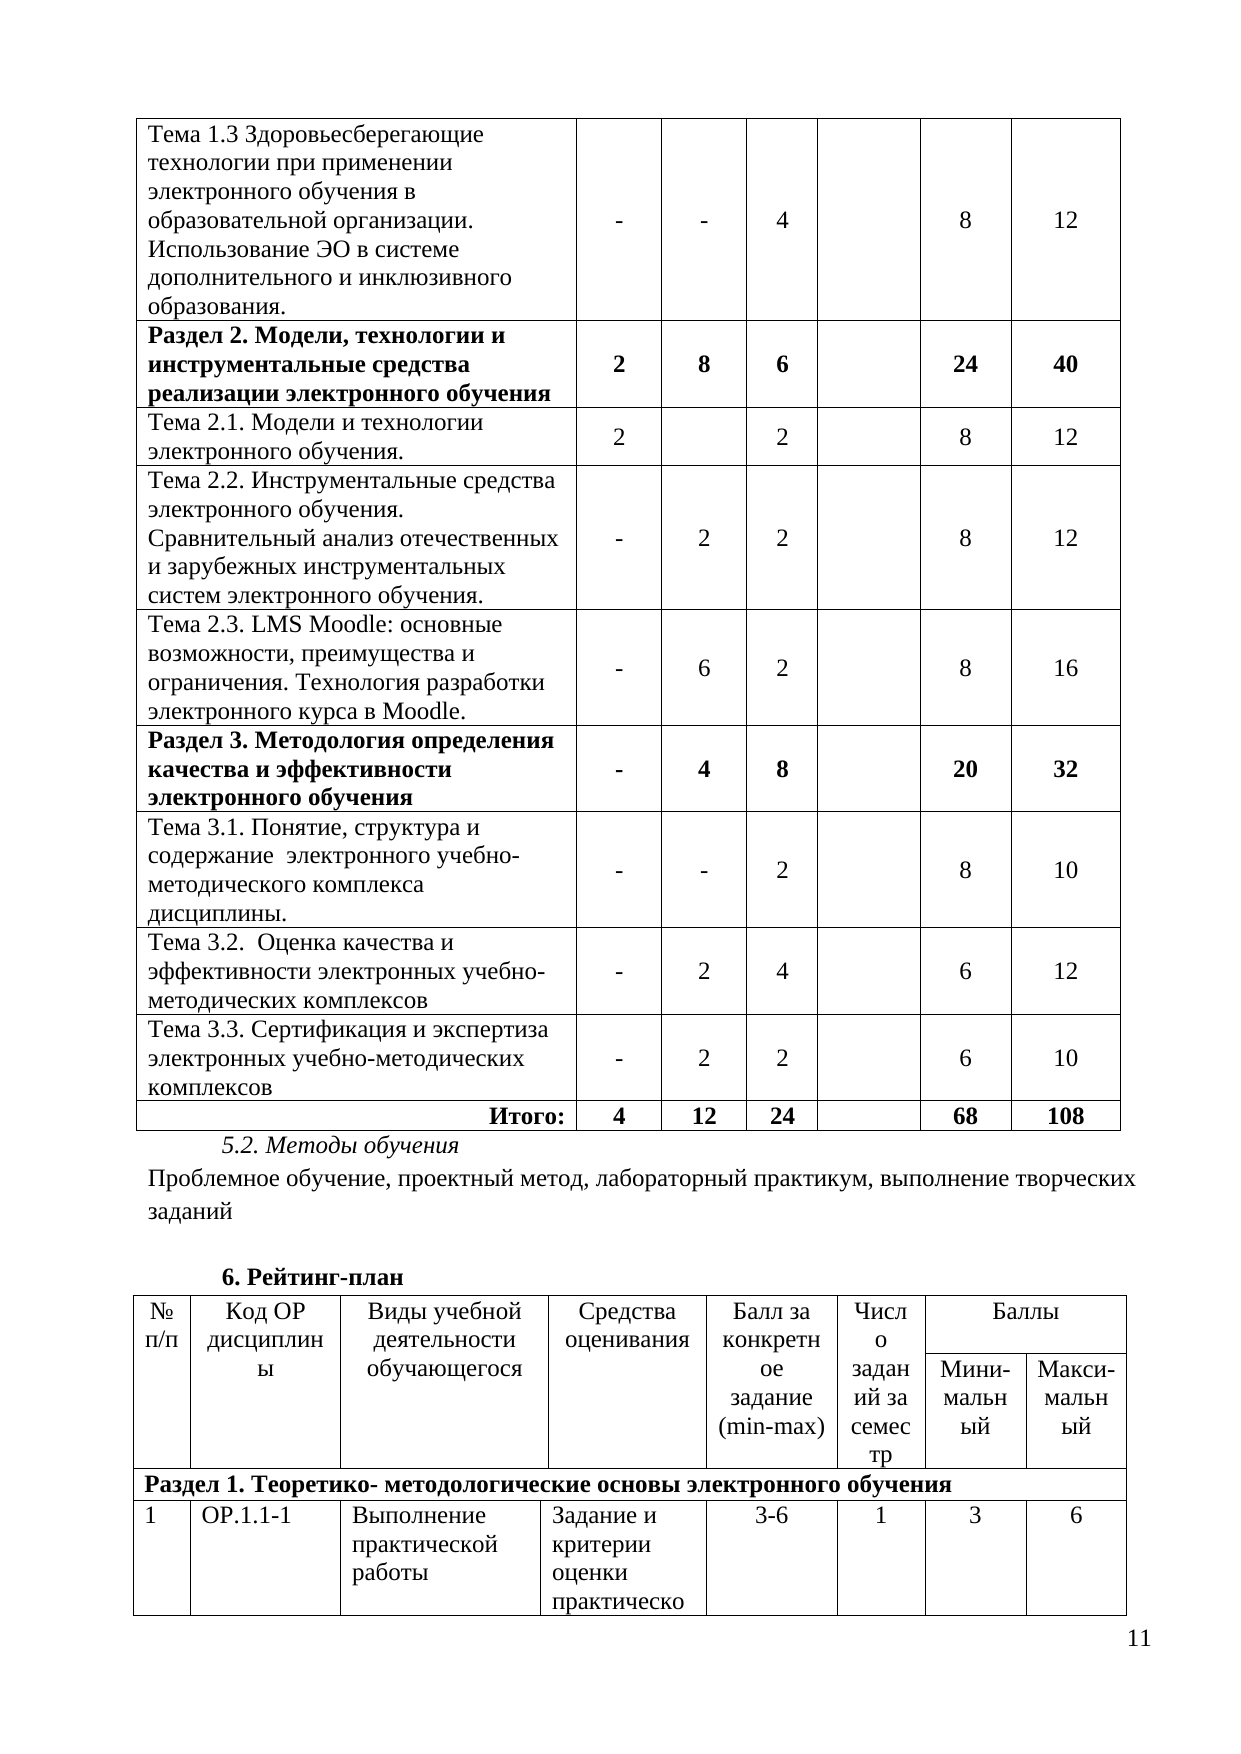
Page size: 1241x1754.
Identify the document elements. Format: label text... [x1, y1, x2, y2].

table_cell 8 [921, 466, 1011, 609]
table_cell [818, 928, 920, 1013]
table_cell - [577, 928, 661, 1013]
table_cell 24 [921, 321, 1011, 407]
table_cell Тема 1.3 Здоровьесберегающие технологии при применении электронного обучения в образовательной организации. Использование ЭО в системе дополнительного и инклюзивного образования. [137, 119, 576, 320]
table_header Средства оценивания [549, 1296, 706, 1468]
table_cell 2 [747, 1015, 817, 1100]
table_cell 2 [662, 928, 746, 1013]
table_cell 12 [1012, 928, 1120, 1013]
table_cell 1 [134, 1501, 190, 1615]
table_cell Мини-мальный [926, 1354, 1026, 1468]
table_cell [818, 812, 920, 927]
table_cell 2 [577, 408, 661, 465]
table_cell 6 [747, 321, 817, 407]
table_cell 4 [747, 928, 817, 1013]
table_cell Тема 3.1. Понятие, структура и содержание электронного учебно-методического комплекса дисциплины. [137, 812, 576, 927]
table_cell 4 [747, 119, 817, 320]
table_cell 10 [1012, 812, 1120, 927]
table_cell [818, 321, 920, 407]
table_cell 6 [921, 928, 1011, 1013]
table_cell Тема 3.3. Сертификация и экспертиза электронных учебно-методических комплексов [137, 1015, 576, 1100]
table_cell [818, 726, 920, 811]
table_header Число заданий за семестр [838, 1296, 925, 1468]
table_cell Раздел 1. Теоретико- методологические основы электронного обучения [134, 1469, 1126, 1499]
table_cell 2 [747, 408, 817, 465]
table_cell 2 [747, 466, 817, 609]
table_cell 4 [577, 1101, 661, 1129]
table_cell Макси-мальный [1027, 1354, 1126, 1468]
table_cell 32 [1012, 726, 1120, 811]
table_cell 8 [662, 321, 746, 407]
table_cell Итого: [137, 1101, 576, 1129]
table_cell 6 [662, 610, 746, 724]
table_cell - [577, 610, 661, 724]
table_cell 2 [747, 812, 817, 927]
table_cell - [577, 726, 661, 811]
table_cell 1 [838, 1501, 925, 1615]
table_cell Раздел 2. Модели, технологии и инструментальные средства реализации электронного обучения [137, 321, 576, 407]
table_cell [818, 466, 920, 609]
table_cell 4 [662, 726, 746, 811]
table_cell Тема 2.1. Модели и технологии электронного обучения. [137, 408, 576, 465]
table_cell - [577, 466, 661, 609]
table_cell 12 [1012, 408, 1120, 465]
table_cell 68 [921, 1101, 1011, 1129]
table_cell - [662, 119, 746, 320]
table_cell Раздел 3. Методология определения качества и эффективности электронного обучения [137, 726, 576, 811]
table_cell 2 [662, 466, 746, 609]
table_cell - [577, 119, 661, 320]
table_cell - [577, 1015, 661, 1100]
table_cell 12 [662, 1101, 746, 1129]
table_cell 12 [1012, 466, 1120, 609]
text 6. Рейтинг-план [148, 1262, 1152, 1291]
table_cell 12 [1012, 119, 1120, 320]
table_header Код ОР дисциплины [191, 1296, 340, 1468]
table_cell 24 [747, 1101, 817, 1129]
table_cell 8 [921, 408, 1011, 465]
table_cell 108 [1012, 1101, 1120, 1129]
table_cell 8 [921, 119, 1011, 320]
table_cell 6 [921, 1015, 1011, 1100]
table_header Баллы [926, 1296, 1126, 1353]
table_cell Тема 2.3. LMS Moodle: основные возможности, преимущества и ограничения. Технология разработки электронного курса в Moodle. [137, 610, 576, 724]
table_cell 2 [577, 321, 661, 407]
table_cell 8 [747, 726, 817, 811]
table_cell [818, 1101, 920, 1129]
table_cell - [577, 812, 661, 927]
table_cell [541, 1501, 706, 1615]
table_cell 10 [1012, 1015, 1120, 1100]
table_cell 8 [921, 812, 1011, 927]
table_header Виды учебной деятельности обучающегося [341, 1296, 548, 1468]
table_cell [818, 408, 920, 465]
text Проблемное обучение, проектный метод, лабораторный практикум, выполнение творческих заданий [148, 1163, 1152, 1225]
table_cell 3 [926, 1501, 1026, 1615]
table_cell 16 [1012, 610, 1120, 724]
table_cell 3-6 [707, 1501, 837, 1615]
table_cell Тема 3.2. Оценка качества и эффективности электронных учебно- методических комплексов [137, 928, 576, 1013]
table_cell ОР.1.1-1 [191, 1501, 340, 1615]
table_cell 2 [662, 1015, 746, 1100]
table_cell 8 [921, 610, 1011, 724]
table_cell [818, 610, 920, 724]
table_cell [818, 119, 920, 320]
table_cell 2 [747, 610, 817, 724]
table_cell 40 [1012, 321, 1120, 407]
text 5.2. Методы обучения [148, 1130, 1152, 1159]
table_cell 6 [1027, 1501, 1126, 1615]
table_cell 20 [921, 726, 1011, 811]
table_cell - [662, 812, 746, 927]
table_header Балл за конкретное задание (min-max) [707, 1296, 837, 1468]
table_cell [662, 408, 746, 465]
table_header № п/п [134, 1296, 190, 1468]
table_cell Тема 2.2. Инструментальные средства электронного обучения. Сравнительный анализ отечественных и зарубежных инструментальных систем электронного обучения. [137, 466, 576, 609]
table_cell [818, 1015, 920, 1100]
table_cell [341, 1501, 540, 1615]
